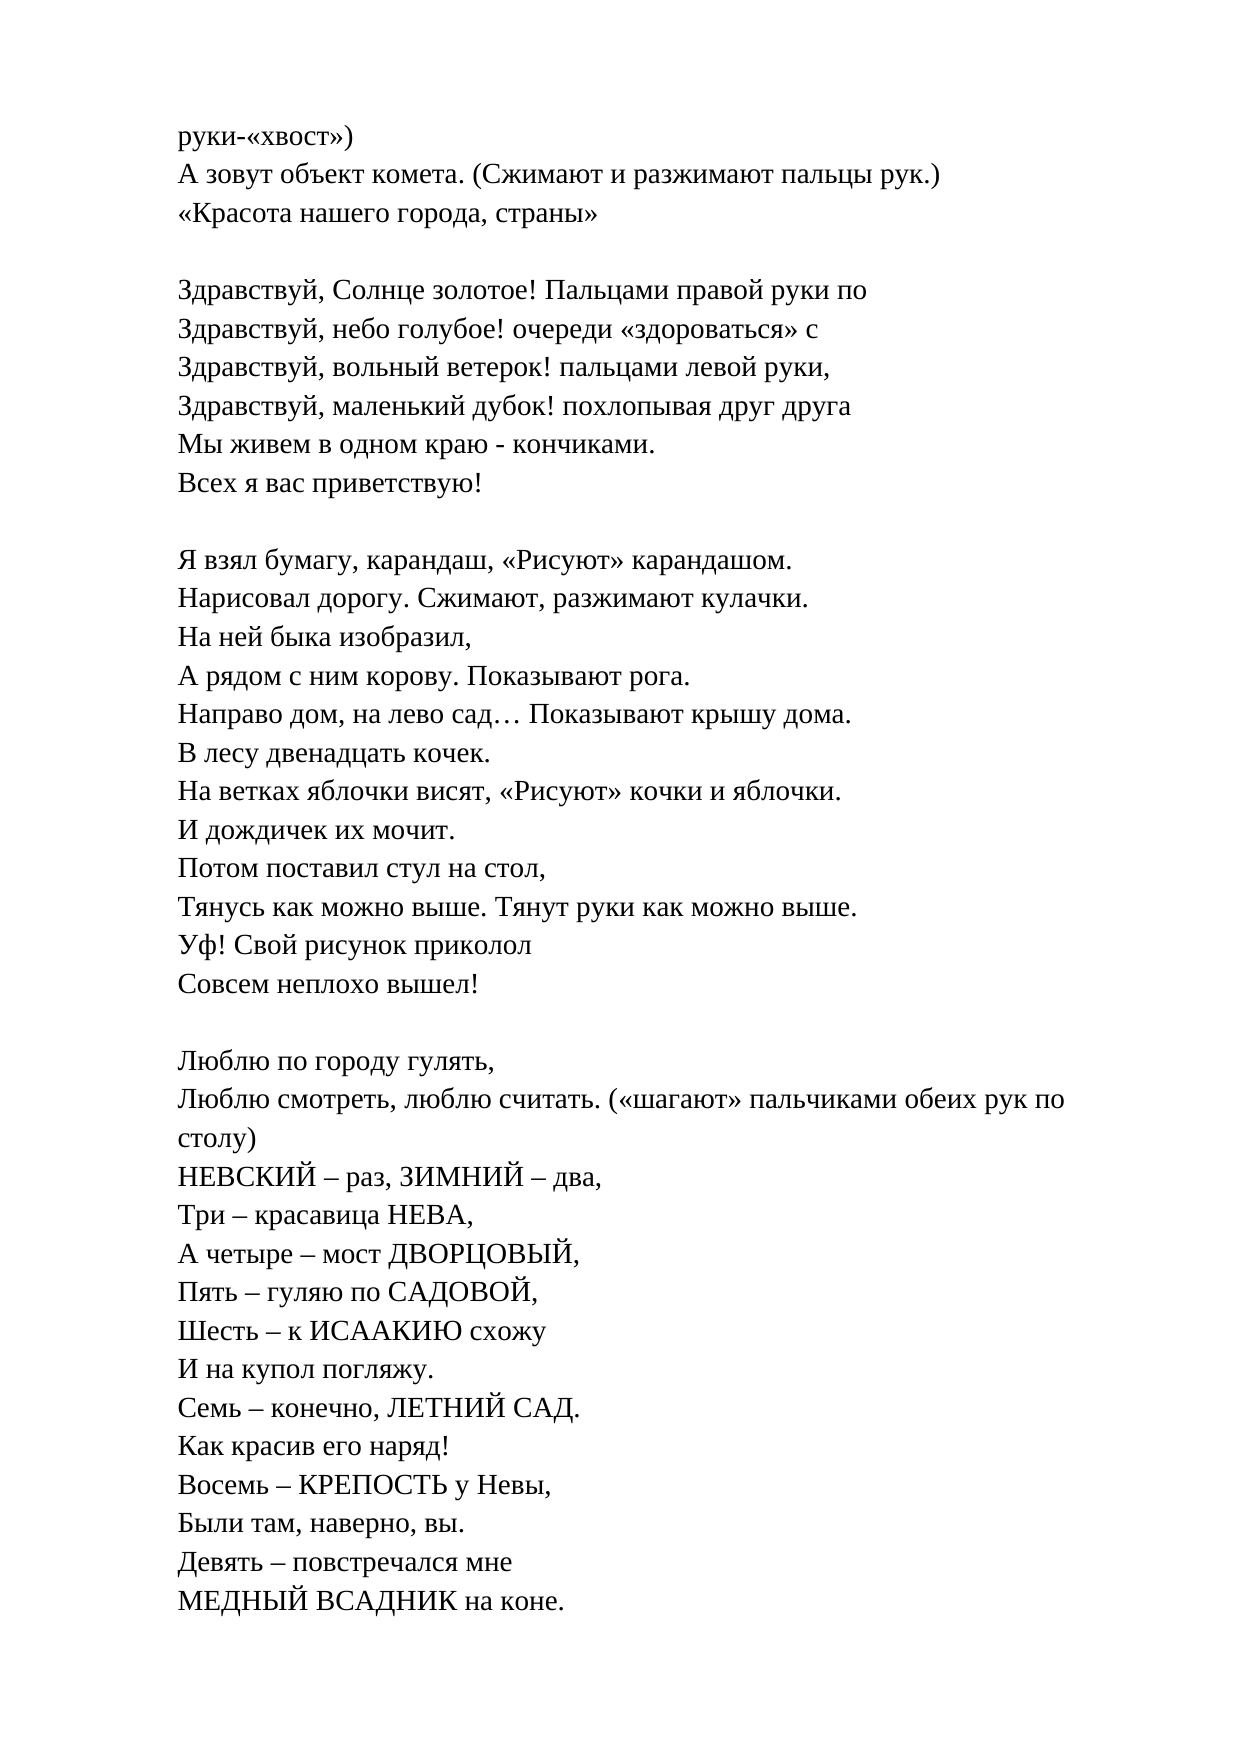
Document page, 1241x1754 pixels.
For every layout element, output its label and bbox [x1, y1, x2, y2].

text [177, 118, 1152, 1616]
